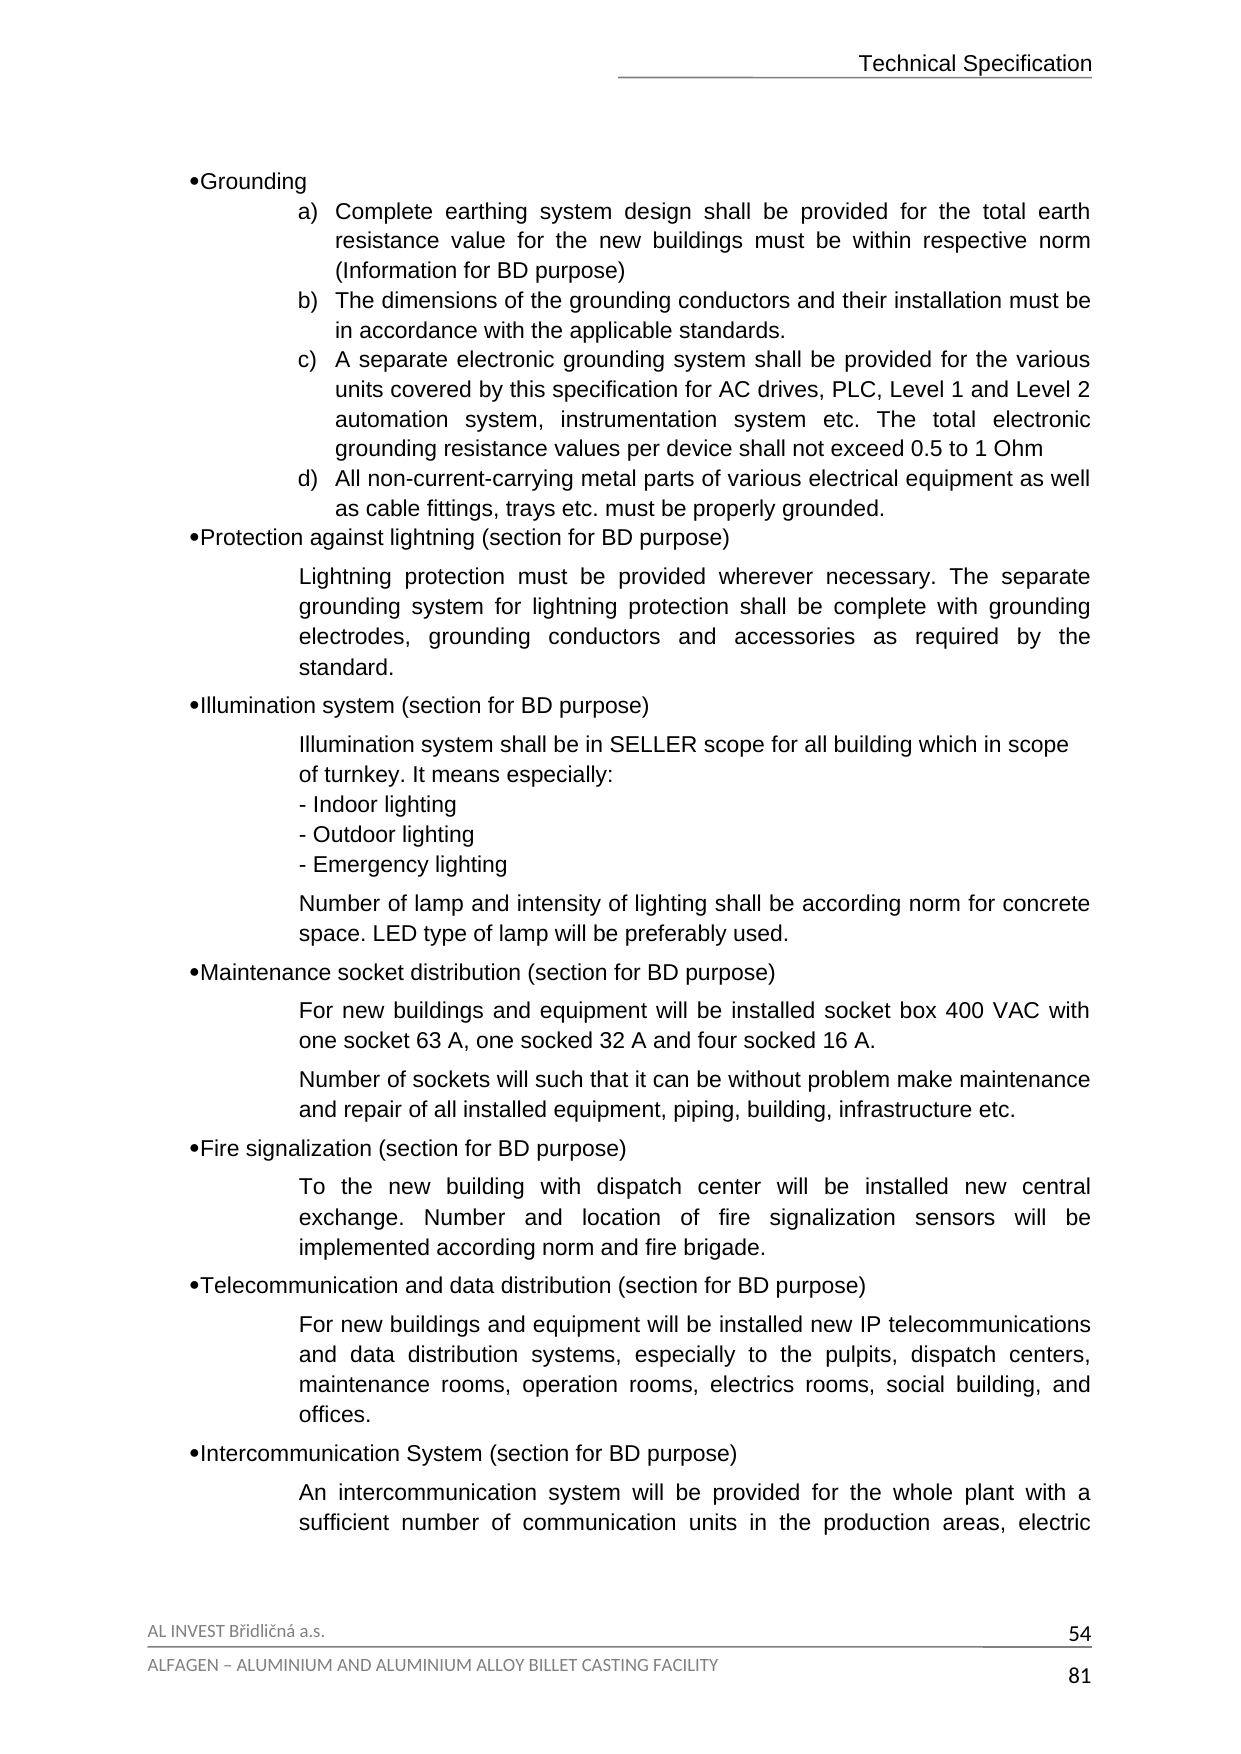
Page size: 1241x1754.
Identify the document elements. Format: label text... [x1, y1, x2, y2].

text For new buildings and equipment will be installed socket box 400 VAC with one socket 63 A, one socked 32 A and four socked 16 A. [299, 997, 1091, 1054]
list Maintenance socket distribution (section for BD purpose) [190, 959, 1092, 985]
list All non-current-carrying metal parts of various electrical equipment as well as cable fittings, trays etc. must be properly grounded. [298, 465, 1091, 521]
text Lightning protection must be provided wherever necessary. The separate grounding system for lightning protection shall be complete with grounding electrodes, grounding conductors and accessories as required by the standard. [299, 563, 1091, 680]
text Illumination system shall be in SELLER scope for all building which in scope of turnkey. It means especially: - Indoor lighting - Outdoor lighting - Emergency lighting [299, 731, 1091, 878]
list Fire signalization (section for BD purpose) [190, 1135, 1092, 1161]
list A separate electronic grounding system shall be provided for the various units covered by this specification for AC drives, PLC, Level 1 and Level 2 automation system, instrumentation system etc. The total electronic grounding resistance values per device shall not exceed 0.5 to 1 Ohm [298, 346, 1091, 462]
list Grounding [190, 168, 1092, 194]
text For new buildings and equipment will be installed new IP telecommunications and data distribution systems, especially to the pulpits, dispatch centers, maintenance rooms, operation rooms, electrics rooms, social building, and offices. [299, 1311, 1091, 1428]
list Intercommunication System (section for BD purpose) [190, 1440, 1092, 1466]
list Complete earthing system design shall be provided for the total earth resistance value for the new buildings must be within respective norm (Information for BD purpose) [298, 198, 1091, 283]
list The dimensions of the grounding conductors and their installation must be in accordance with the applicable standards. [298, 287, 1091, 343]
list Illumination system (section for BD purpose) [190, 692, 1092, 718]
list Protection against lightning (section for BD purpose) [190, 524, 1092, 551]
text Number of sockets will such that it can be without problem make maintenance and repair of all installed equipment, piping, building, infrastructure etc. [299, 1066, 1091, 1123]
list Telecommunication and data distribution (section for BD purpose) [190, 1272, 1092, 1299]
text Number of lamp and intensity of lighting shall be according norm for concrete space. LED type of lamp will be preferably used. [299, 890, 1091, 947]
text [299, 1478, 1091, 1535]
text To the new building with dispatch center will be installed new central exchange. Number and location of fire signalization sensors will be implemented according norm and fire brigade. [299, 1173, 1091, 1260]
